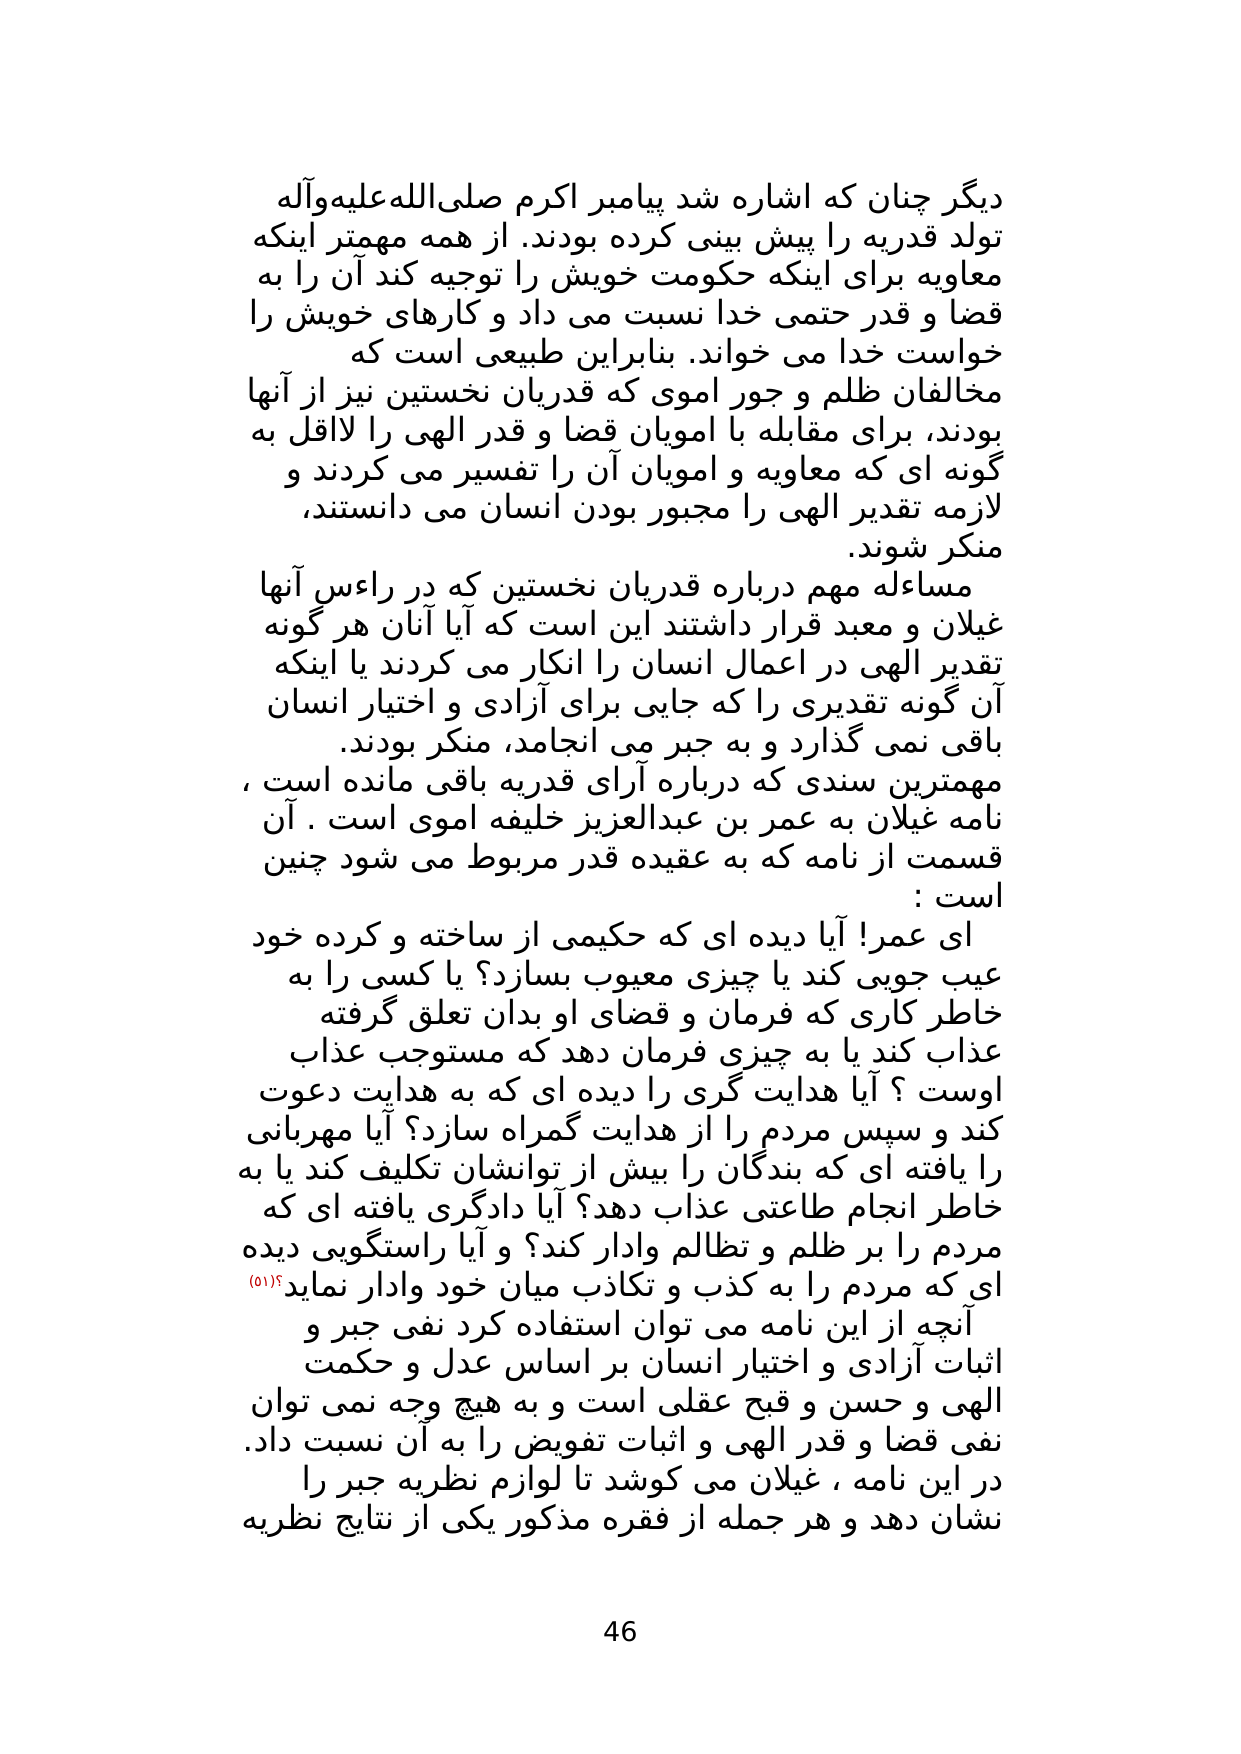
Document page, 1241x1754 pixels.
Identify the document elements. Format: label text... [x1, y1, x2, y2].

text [236, 1304, 1004, 1537]
text مساءله مهم درباره قدريان نخستين كه در راءس آنها غيلان و معبد قرار داشتند اين است كه آيا آنان هر گونه تقدير الهى در اعمال انسان را انكار مى كردند يا اينكه آن گونه تقديرى را كه جايى براى آزادى و اختيار انسان باقى نمى گذارد و به جبر مى انجامد، منكر بودند. مهمترين سندى كه درباره آراى قدريه باقى مانده است ، نامه غيلان به عمر بن عبدالعزيز خليفه اموى است . آن قسمت از نامه كه به عقيده قدر مربوط مى شود چنين است : [236, 566, 1004, 915]
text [236, 177, 1004, 566]
text اى عمر! آيا ديده اى كه حكيمى از ساخته و كرده خود عيب جويى كند يا چيزى معيوب بسازد؟ يا كسى را به خاطر كارى كه فرمان و قضاى او بدان تعلق گرفته عذاب كند يا به چيزى فرمان دهد كه مستوجب عذاب اوست ؟ آيا هدايت گرى را ديده اى كه به هدايت دعوت كند و سپس مردم را از هدايت گمراه سازد؟ آيا مهربانى را يافته اى كه بندگان را بيش از توانشان تكليف كند يا به خاطر انجام طاعتى عذاب دهد؟ آيا دادگرى يافته اى كه مردم را بر ظلم و تظالم وادار كند؟ و آيا راستگويى ديده اى كه مردم را به كذب و تكاذب ميان خود وادار نمايد؟(٥١) [236, 915, 1004, 1304]
